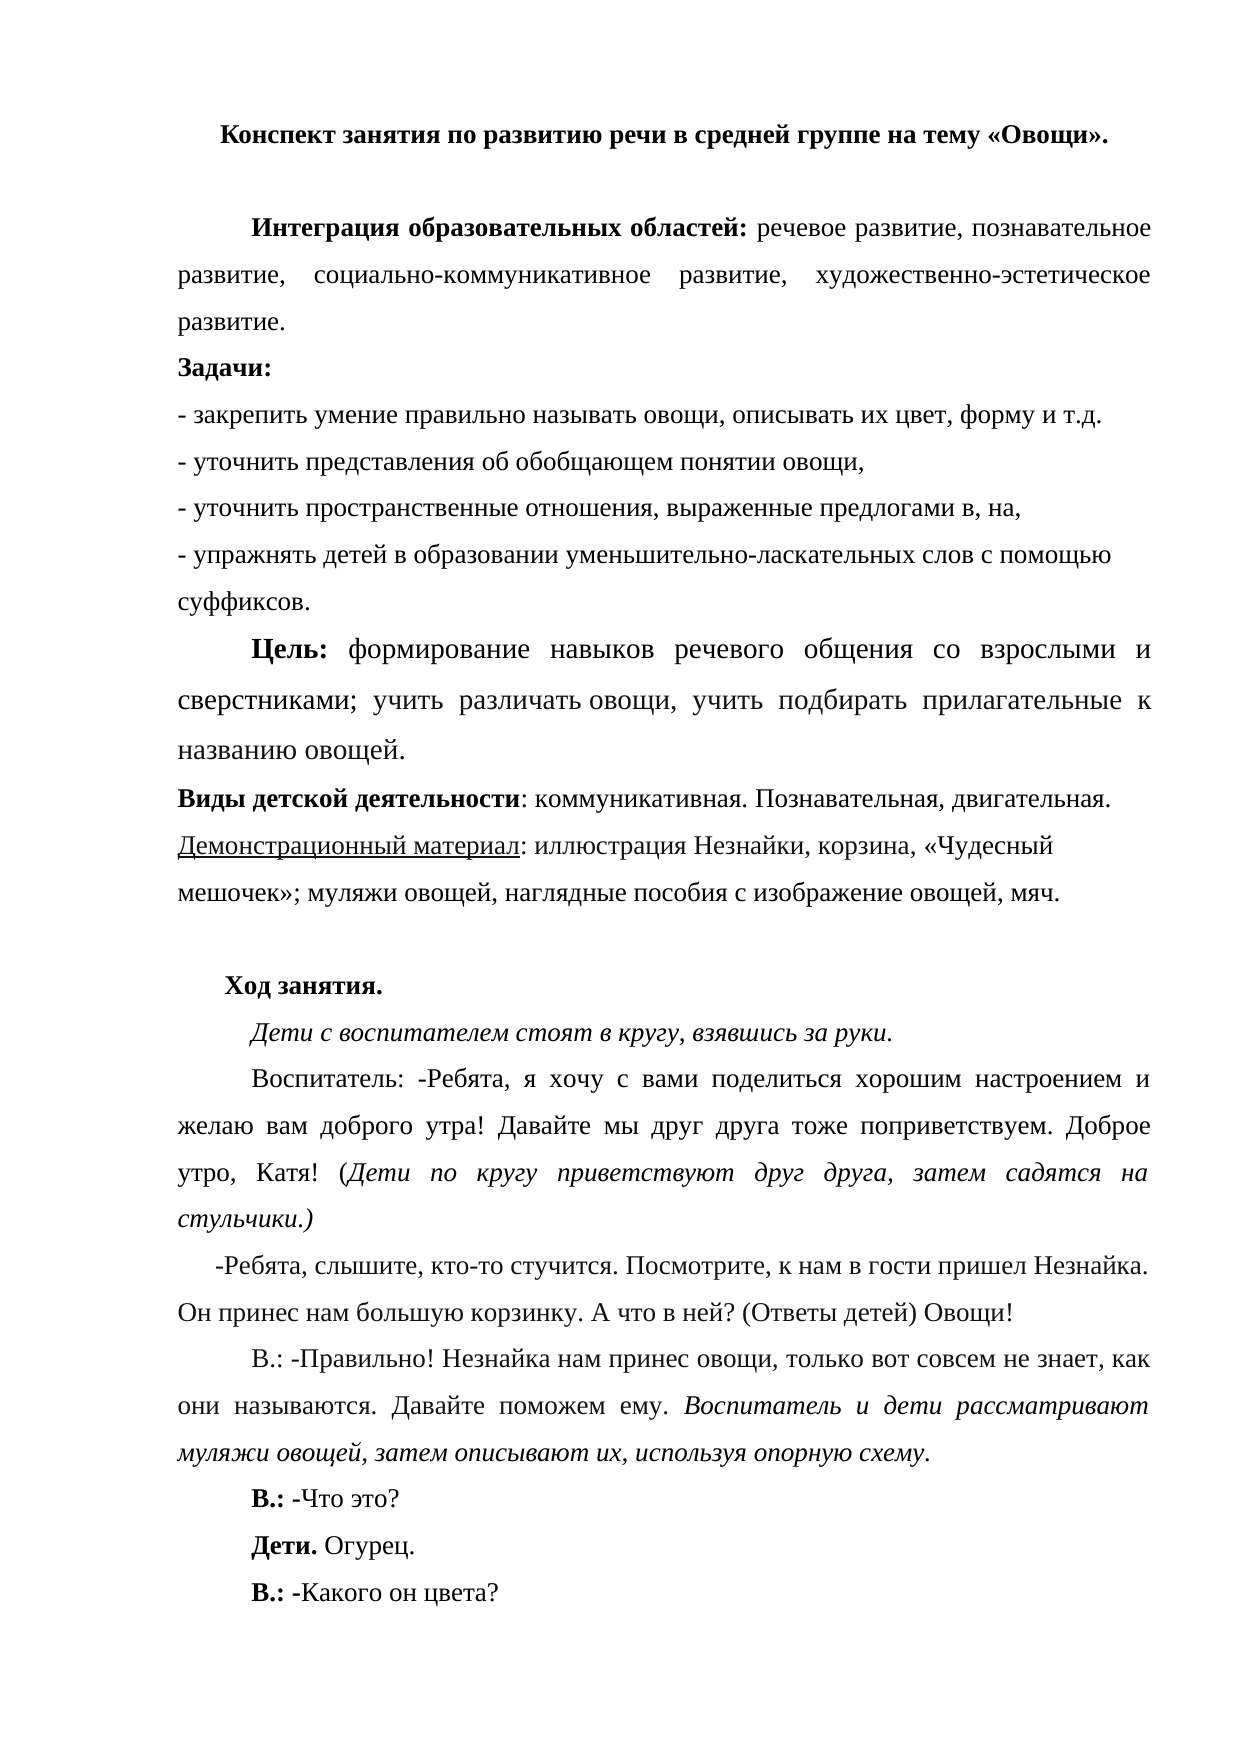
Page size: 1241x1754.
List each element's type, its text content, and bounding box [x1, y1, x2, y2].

text Дети. Огурец. [177, 1529, 1152, 1560]
text Цель: формирование навыков речевого общения со взрослыми и сверстниками; учить различать овощи, учить подбирать прилагательные к названию овощей. [177, 631, 1152, 766]
text Демонстрационный материал: иллюстрация Незнайки, корзина, «Чудесный мешочек»; муляжи овощей, наглядные пособия с изображение овощей, мяч. [177, 829, 1152, 907]
text В.: -Какого он цвета? [177, 1576, 1152, 1607]
text - закрепить умение правильно называть овощи, описывать их цвет, форму и т.д. [177, 398, 1152, 429]
text Задачи: [177, 351, 1152, 383]
text - уточнить представления об обобщающем понятии овощи, [177, 445, 1152, 476]
text -Ребята, слышите, кто-то стучится. Посмотрите, к нам в гости пришел Незнайка. Он принес нам большую корзинку. А что в ней? (Ответы детей) Овощи! [177, 1249, 1152, 1327]
text Виды детской деятельности: коммуникативная. Познавательная, двигательная. [177, 782, 1152, 813]
text Конспект занятия по развитию речи в средней группе на тему «Овощи». [177, 118, 1152, 149]
text - уточнить пространственные отношения, выраженные предлогами в, на, [177, 491, 1152, 523]
text В.: -Что это? [177, 1482, 1152, 1513]
text Ход занятия. [224, 969, 1152, 1000]
text Интеграция образовательных областей: речевое развитие, познавательное развитие, социально-коммуникативное развитие, художественно-эстетическое развитие. [177, 211, 1152, 336]
text - упражнять детей в образовании уменьшительно-ласкательных слов с помощью суффиксов. [177, 538, 1152, 616]
text В.: -Правильно! Незнайка нам принес овощи, только вот совсем не знает, как они называются. Давайте поможем ему. Воспитатель и дети рассматривают муляжи овощей, затем описывают их, используя опорную схему. [177, 1342, 1152, 1467]
text Дети с воспитателем стоят в кругу, взявшись за руки. [177, 1016, 1152, 1047]
text Воспитатель: -Ребята, я хочу с вами поделиться хорошим настроением и желаю вам доброго утра! Давайте мы друг друга тоже поприветствуем. Доброе утро, Катя! (Дети по кругу приветствуют друг друга, затем садятся на стульчики.) [177, 1062, 1152, 1233]
